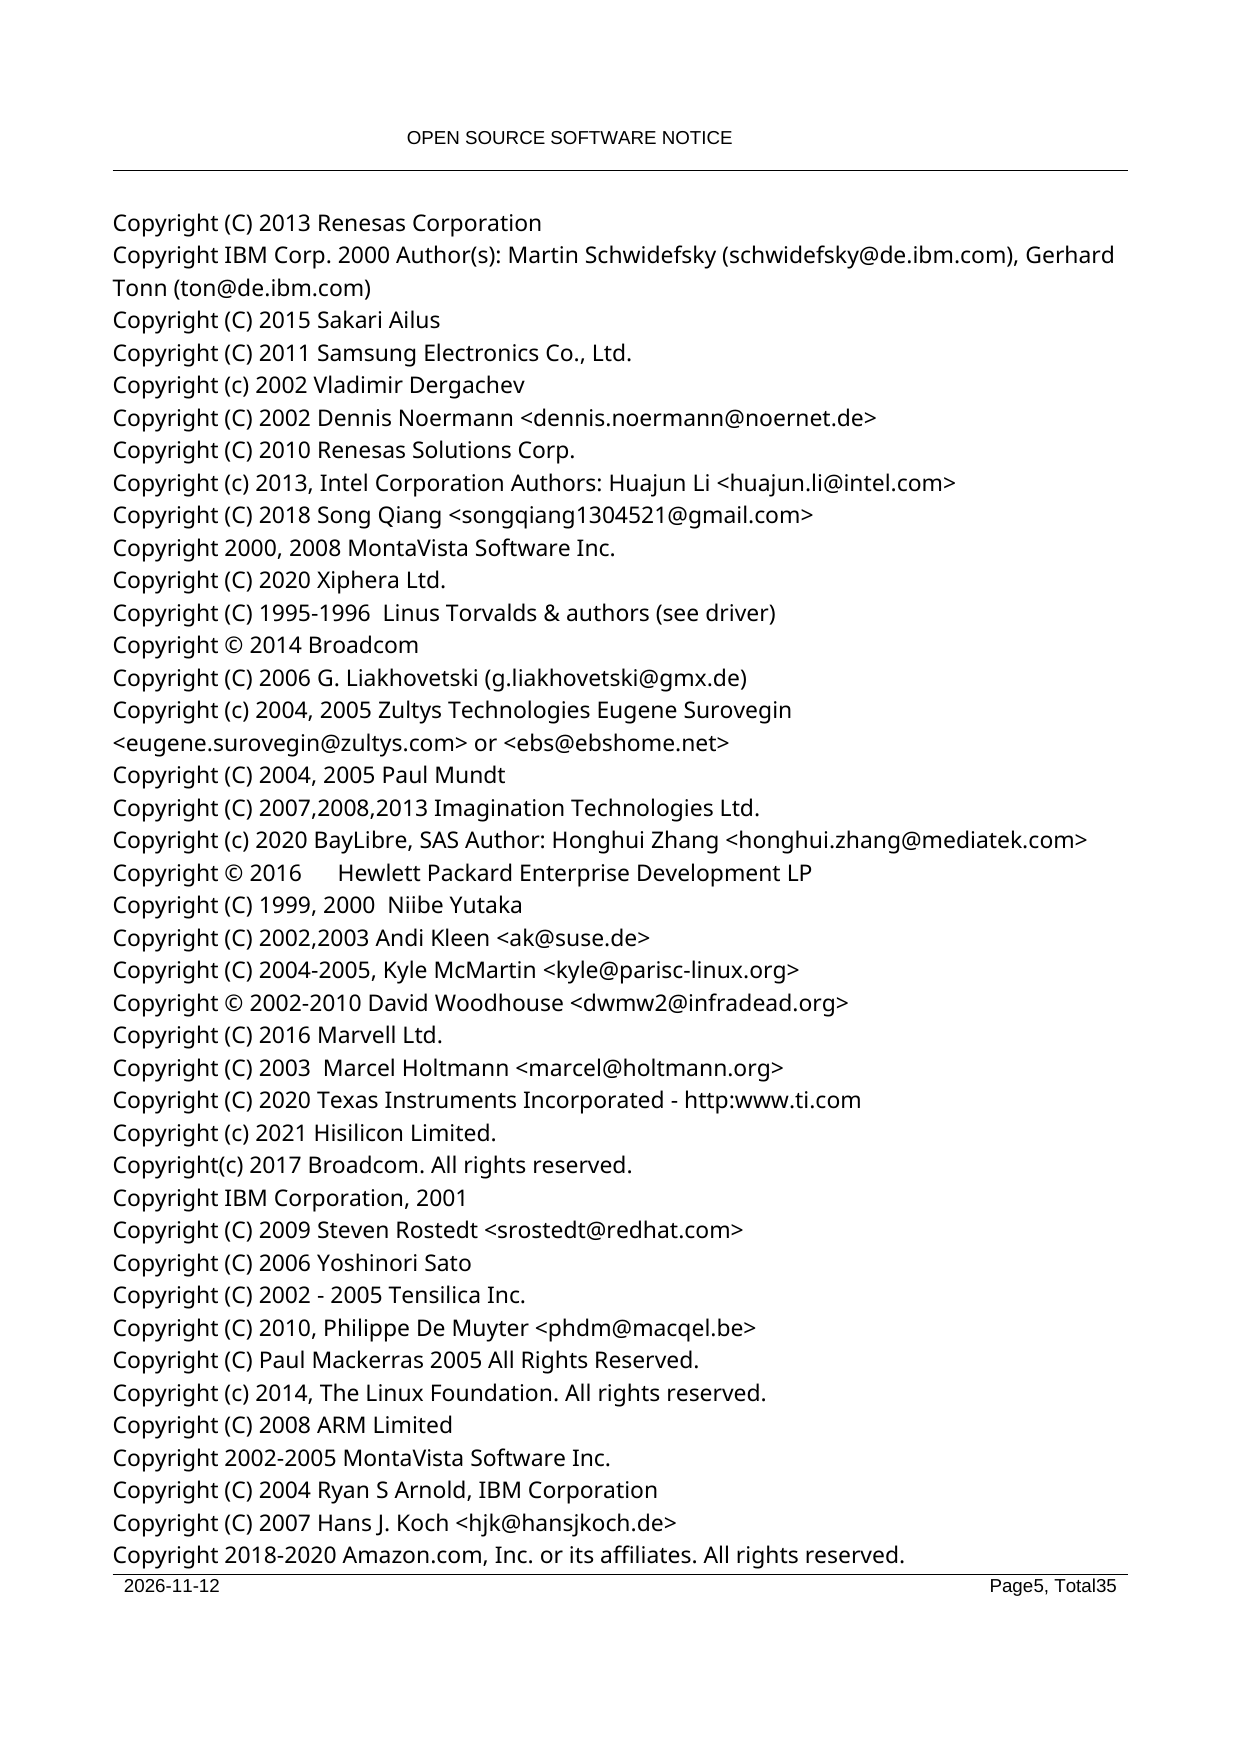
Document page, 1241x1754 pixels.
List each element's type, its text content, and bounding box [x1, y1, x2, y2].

text Copyright (c) 2013, Intel Corporation Authors: Huajun Li <huajun.li@intel.com> [112, 466, 1128, 499]
text Copyright 2018-2020 Amazon.com, Inc. or its affiliates. All rights reserved. [112, 1539, 1128, 1571]
text Copyright © 2014 Broadcom [112, 629, 1128, 661]
text Copyright (C) 1995-1996 Linus Torvalds & authors (see driver) [112, 596, 1128, 629]
text Copyright (C) 2010 Renesas Solutions Corp. [112, 434, 1128, 466]
text Copyright (c) 2002 Vladimir Dergachev [112, 369, 1128, 401]
text Copyright (C) 2008 ARM Limited [112, 1409, 1128, 1441]
text Copyright (C) 2002 - 2005 Tensilica Inc. [112, 1279, 1128, 1311]
text Copyright IBM Corporation, 2001 [112, 1181, 1128, 1214]
text Copyright (C) Paul Mackerras 2005 All Rights Reserved. [112, 1344, 1128, 1376]
text Copyright (C) 2009 Steven Rostedt <srostedt@redhat.com> [112, 1214, 1128, 1246]
text Copyright (C) 2002,2003 Andi Kleen <ak@suse.de> [112, 921, 1128, 954]
text Copyright (C) 2020 Texas Instruments Incorporated - http:www.ti.com [112, 1084, 1128, 1116]
text Copyright (C) 2011 Samsung Electronics Co., Ltd. [112, 336, 1128, 369]
text Copyright © 2016 Hewlett Packard Enterprise Development LP [112, 856, 1128, 889]
text Copyright 2000, 2008 MontaVista Software Inc. [112, 531, 1128, 564]
text Copyright (C) 2007,2008,2013 Imagination Technologies Ltd. [112, 791, 1128, 824]
text Copyright (C) 2018 Song Qiang <songqiang1304521@gmail.com> [112, 499, 1128, 531]
text Copyright (C) 1999, 2000 Niibe Yutaka [112, 889, 1128, 921]
text Copyright (C) 2006 G. Liakhovetski (g.liakhovetski@gmx.de) [112, 661, 1128, 694]
text Copyright 2002-2005 MontaVista Software Inc. [112, 1441, 1128, 1474]
text Copyright (C) 2002 Dennis Noermann <dennis.noermann@noernet.de> [112, 401, 1128, 434]
text Copyright(c) 2017 Broadcom. All rights reserved. [112, 1149, 1128, 1181]
text Copyright © 2002-2010 David Woodhouse <dwmw2@infradead.org> [112, 986, 1128, 1019]
text Copyright (c) 2021 Hisilicon Limited. [112, 1116, 1128, 1149]
text Copyright (C) 2016 Marvell Ltd. [112, 1019, 1128, 1051]
text Copyright IBM Corp. 2000 Author(s): Martin Schwidefsky (schwidefsky@de.ibm.com), Gerhard Tonn (ton@de.ibm.com) [112, 239, 1128, 304]
text Copyright (C) 2020 Xiphera Ltd. [112, 564, 1128, 596]
text Copyright (C) 2015 Sakari Ailus [112, 304, 1128, 336]
text Copyright (C) 2004, 2005 Paul Mundt [112, 759, 1128, 791]
text Copyright (c) 2014, The Linux Foundation. All rights reserved. [112, 1376, 1128, 1409]
text Copyright (C) 2010, Philippe De Muyter <phdm@macqel.be> [112, 1311, 1128, 1344]
text Copyright (C) 2004 Ryan S Arnold, IBM Corporation [112, 1474, 1128, 1506]
text Copyright (C) 2013 Renesas Corporation [112, 206, 1128, 239]
text Copyright (c) 2004, 2005 Zultys Technologies Eugene Surovegin <eugene.surovegin@zultys.com> or <ebs@ebshome.net> [112, 694, 1128, 759]
text Copyright (C) 2006 Yoshinori Sato [112, 1246, 1128, 1279]
text Copyright (c) 2020 BayLibre, SAS Author: Honghui Zhang <honghui.zhang@mediatek.com> [112, 824, 1128, 856]
text Copyright (C) 2003 Marcel Holtmann <marcel@holtmann.org> [112, 1051, 1128, 1084]
text Copyright (C) 2004-2005, Kyle McMartin <kyle@parisc-linux.org> [112, 954, 1128, 986]
text Copyright (C) 2007 Hans J. Koch <hjk@hansjkoch.de> [112, 1506, 1128, 1539]
